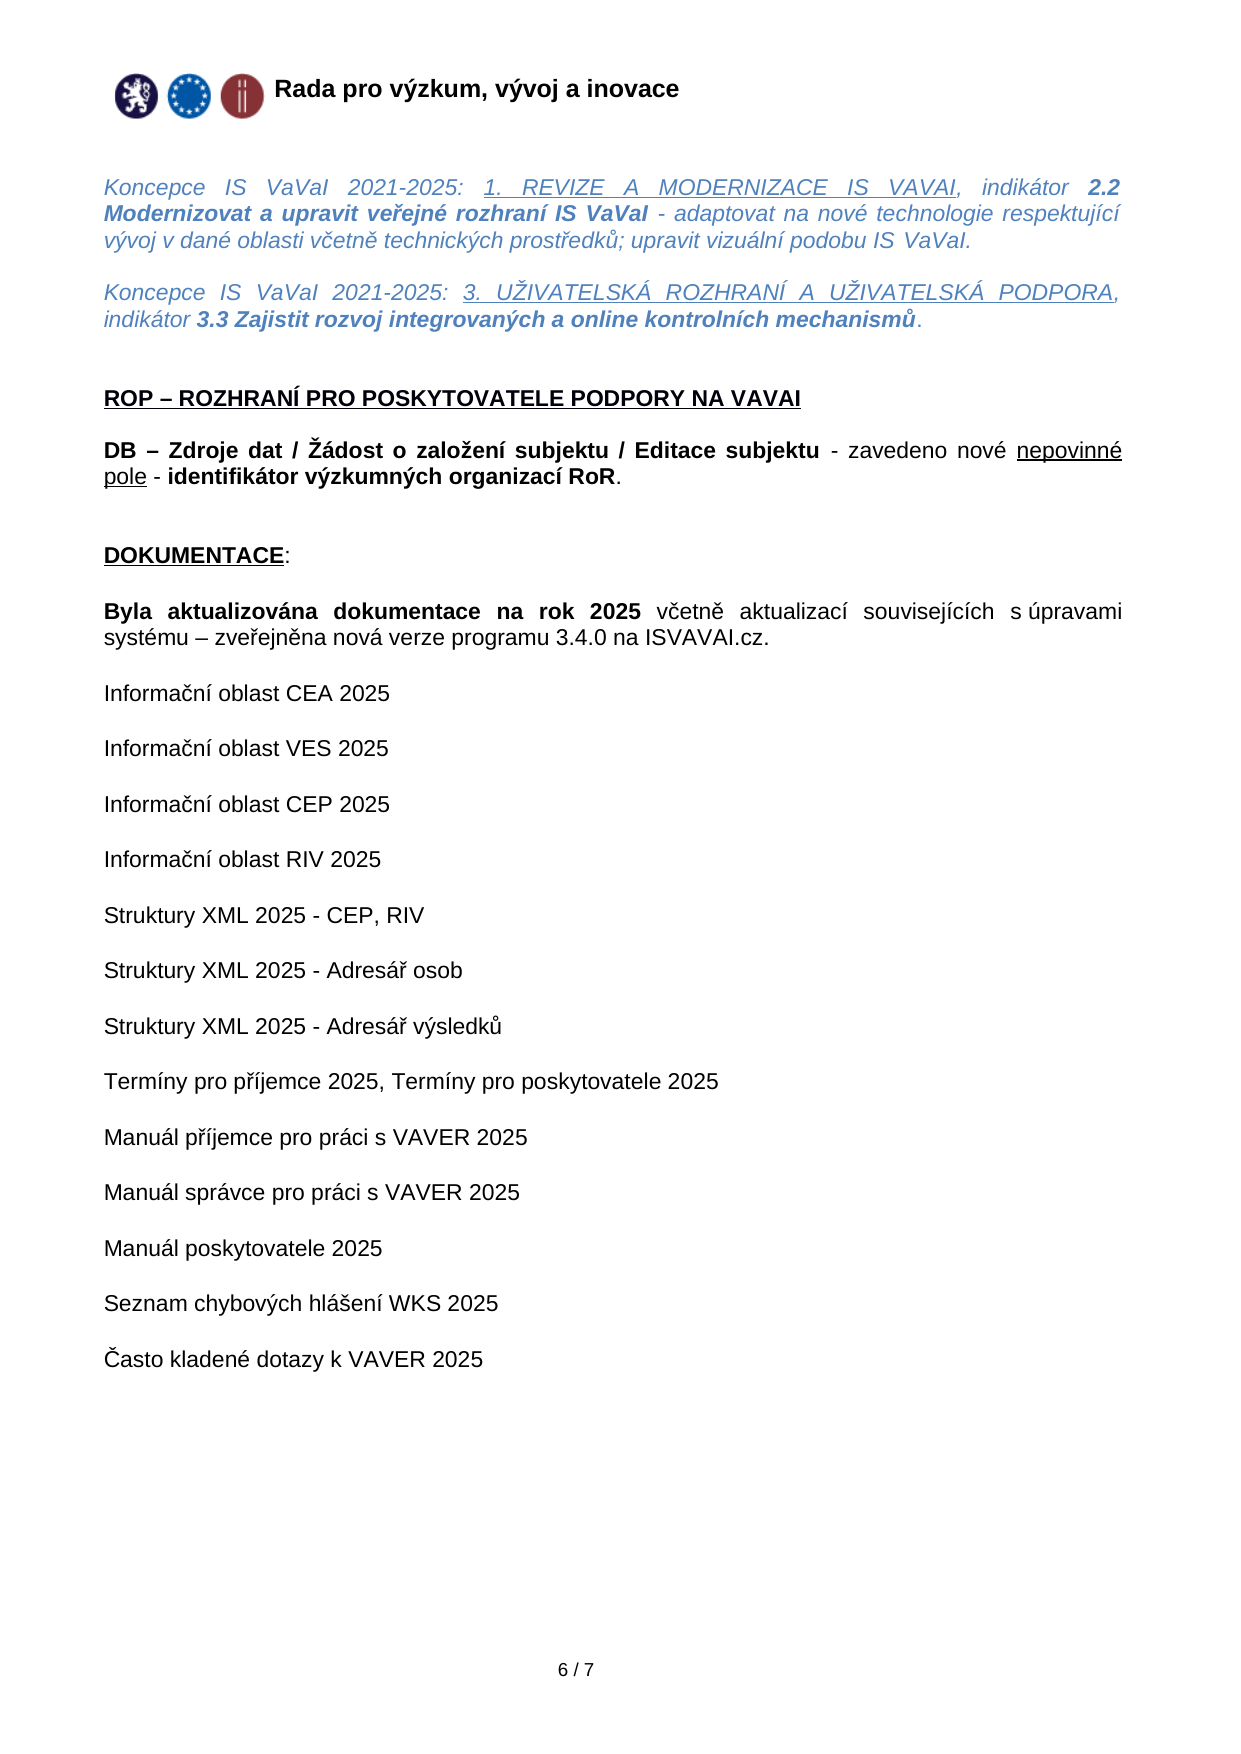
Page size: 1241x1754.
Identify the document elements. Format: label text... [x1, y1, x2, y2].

text Často kladené dotazy k VAVER 2025 [103, 1346, 1122, 1372]
text Informační oblast RIV 2025 [103, 846, 1122, 872]
text Informační oblast CEA 2025 [103, 679, 1122, 706]
text DOKUMENTACE: [103, 542, 1122, 568]
text Manuál poskytovatele 2025 [103, 1235, 1122, 1261]
text Seznam chybových hlášení WKS 2025 [103, 1290, 1122, 1317]
text Byla aktualizována dokumentace na rok 2025 včetně aktualizací souvisejících s úpravami systému – zveřejněna nová verze programu 3.4.0 na ISVAVAI.cz. [103, 598, 1122, 650]
text Manuál správce pro práci s VAVER 2025 [103, 1179, 1122, 1206]
text Informační oblast CEP 2025 [103, 791, 1122, 817]
text Struktury XML 2025 - Adresář osob [103, 957, 1122, 983]
text Termíny pro příjemce 2025, Termíny pro poskytovatele 2025 [103, 1068, 1122, 1094]
text Koncepce IS VaVaI 2021-2025: 3. UŽIVATELSKÁ ROZHRANÍ A UŽIVATELSKÁ PODPORA, indikátor 3.3 Zajistit rozvoj integrovaných a online kontrolních mechanismů. [103, 279, 1122, 332]
text DB – Zdroje dat / Žádost o založení subjektu / Editace subjektu - zavedeno nové nepovinné pole - identifikátor výzkumných organizací RoR. [103, 437, 1122, 489]
text Manuál příjemce pro práci s VAVER 2025 [103, 1124, 1122, 1150]
text RoP – rozhraní pro poskytovatele podpory na VaVaI [103, 385, 1122, 411]
picture [114, 73, 265, 120]
text Koncepce IS VaVaI 2021-2025: 1. REVIZE A MODERNIZACE IS VAVAI, indikátor 2.2 Modernizovat a upravit veřejné rozhraní IS VaVaI - adaptovat na nové technologie respektující vývoj v dané oblasti včetně technických prostředků; upravit vizuální podobu IS VaVaI. [103, 174, 1122, 253]
text Informační oblast VES 2025 [103, 735, 1122, 761]
text Struktury XML 2025 - Adresář výsledků [103, 1013, 1122, 1039]
text Struktury XML 2025 - CEP, RIV [103, 902, 1122, 928]
